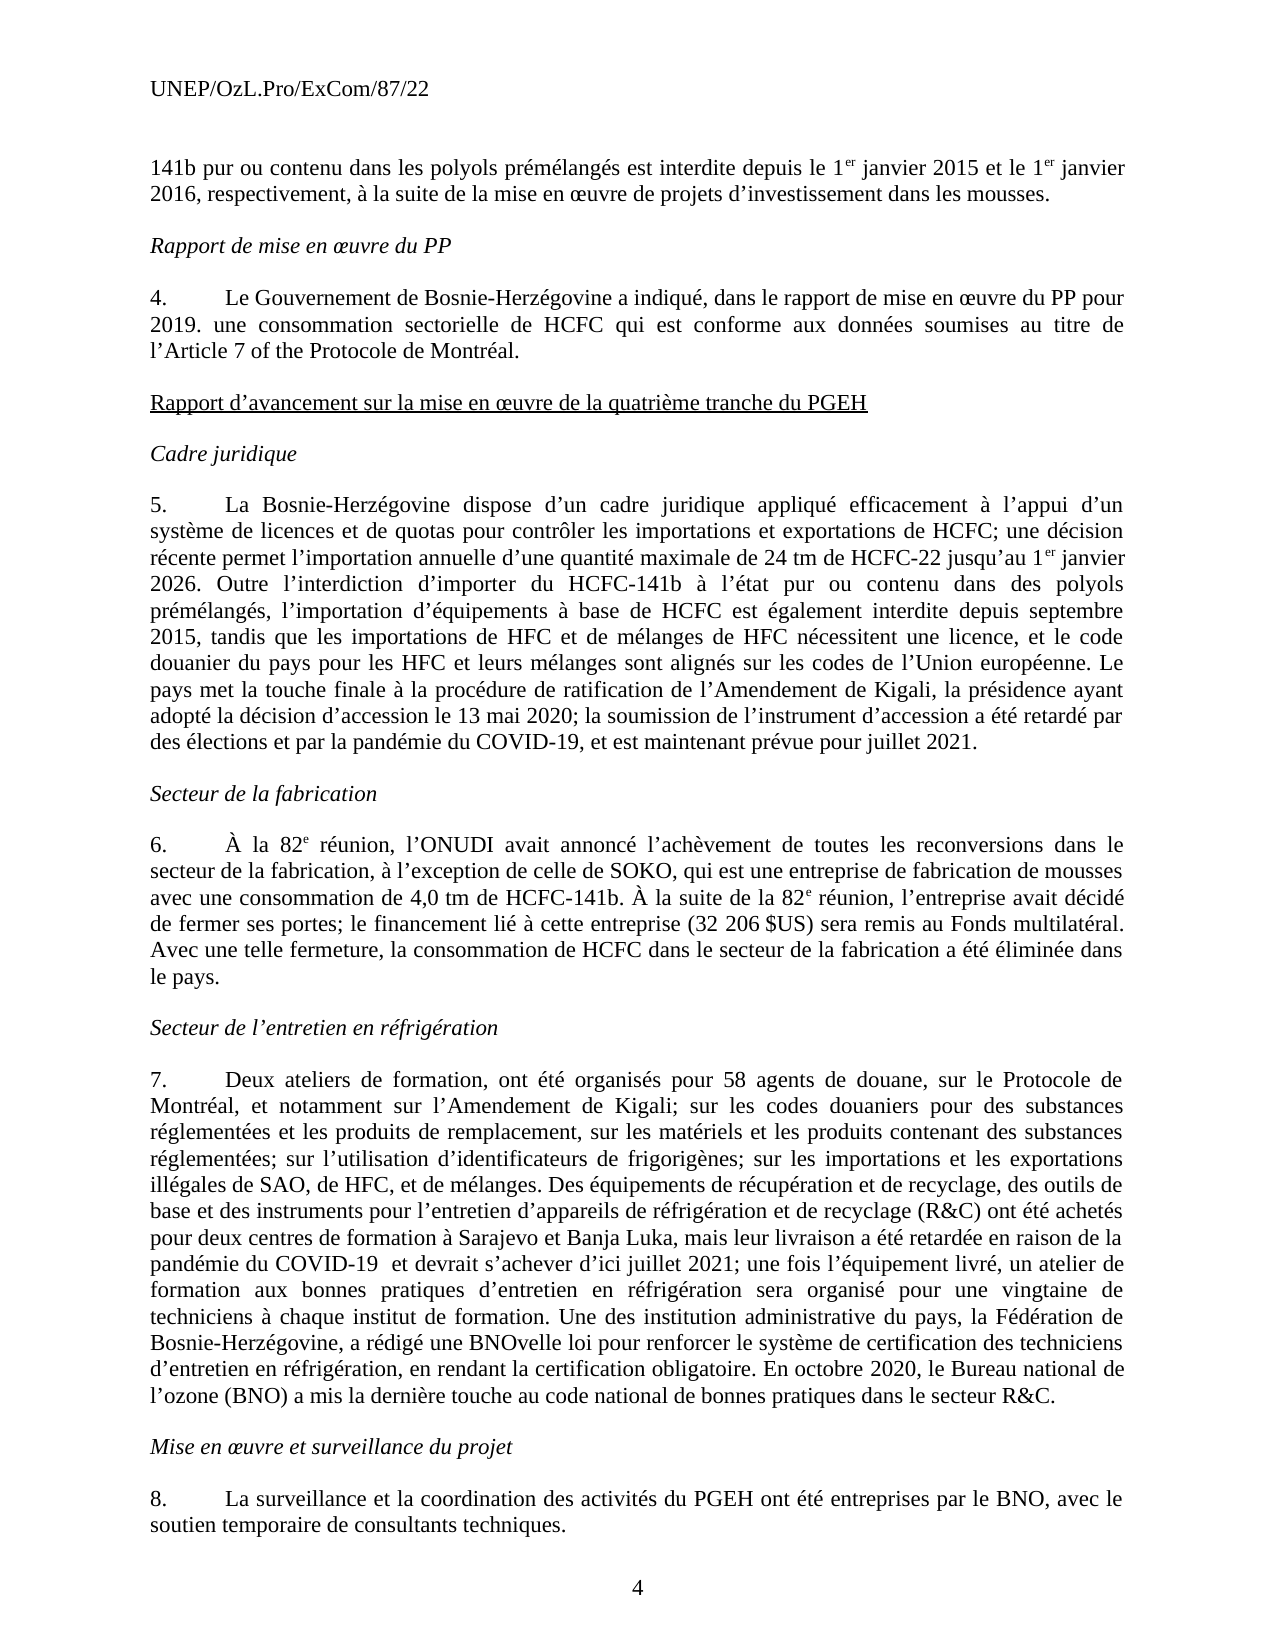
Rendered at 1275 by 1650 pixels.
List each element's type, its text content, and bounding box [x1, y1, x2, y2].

subtitle Le Gouvernement de Bosnie-Herzégovine a indiqué, dans le rapport de mise en œuvre du PP pour 2019. une consommation sectorielle de HCFC qui est conforme aux données soumises au titre de l’Article 7 of the Protocole de Montréal. [150, 284, 1125, 363]
text Rapport d’avancement sur la mise en œuvre de la quatrième tranche du PGEH [150, 388, 1125, 415]
text Mise en œuvre et surveillance du projet [150, 1433, 1125, 1459]
subtitle Deux ateliers de formation, ont été organisés pour 58 agents de douane, sur le Protocole de Montréal, et notamment sur l’Amendement de Kigali; sur les codes douaniers pour des substances réglementées et les produits de remplacement, sur les matériels et les produits contenant des substances réglementées; sur l’utilisation d’identificateurs de frigorigènes; sur les importations et les exportations illégales de SAO, de HFC, et de mélanges. Des équipements de récupération et de recyclage, des outils de base et des instruments pour l’entretien d’appareils de réfrigération et de recyclage (R&C) ont été achetés pour deux centres de formation à Sarajevo et Banja Luka, mais leur livraison a été retardée en raison de la pandémie du COVID-19 et devrait s’achever d’ici juillet 2021; une fois l’équipement livré, un atelier de formation aux bonnes pratiques d’entretien en réfrigération sera organisé pour une vingtaine de techniciens à chaque institut de formation. Une des institution administrative du pays, la Fédération de Bosnie-Herzégovine, a rédigé une BNOvelle loi pour renforcer le système de certification des techniciens d’entretien en réfrigération, en rendant la certification obligatoire. En octobre 2020, le Bureau national de l’ozone (BNO) a mis la dernière touche au code national de bonnes pratiques dans le secteur R&C. [150, 1066, 1125, 1408]
subtitle À la 82e réunion, l’ONUDI avait annoncé l’achèvement de toutes les reconversions dans le secteur de la fabrication, à l’exception de celle de SOKO, qui est une entreprise de fabrication de mousses avec une consommation de 4,0 tm de HCFC-141b. À la suite de la 82e réunion, l’entreprise avait décidé de fermer ses portes; le financement lié à cette entreprise (32 206 $US) sera remis au Fonds multilatéral. Avec une telle fermeture, la consommation de HCFC dans le secteur de la fabrication a été éliminée dans le pays. [150, 831, 1125, 989]
text Secteur de l’entretien en réfrigération [150, 1014, 1125, 1041]
text Rapport de mise en œuvre du PP [150, 232, 1125, 258]
text Secteur de la fabrication [150, 780, 1125, 806]
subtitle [150, 154, 1125, 207]
subtitle La surveillance et la coordination des activités du PGEH ont été entreprises par le BNO, avec le soutien temporaire de consultants techniques. [150, 1484, 1125, 1537]
subtitle La Bosnie-Herzégovine dispose d’un cadre juridique appliqué efficacement à l’appui d’un système de licences et de quotas pour contrôler les importations et exportations de HCFC; une décision récente permet l’importation annuelle d’une quantité maximale de 24 tm de HCFC-22 jusqu’au 1er janvier 2026. Outre l’interdiction d’importer du HCFC-141b à l’état pur ou contenu dans des polyols prémélangés, l’importation d’équipements à base de HCFC est également interdite depuis septembre 2015, tandis que les importations de HFC et de mélanges de HFC nécessitent une licence, et le code douanier du pays pour les HFC et leurs mélanges sont alignés sur les codes de l’Union européenne. Le pays met la touche finale à la procédure de ratification de l’Amendement de Kigali, la présidence ayant adopté la décision d’accession le 13 mai 2020; la soumission de l’instrument d’accession a été retardé par des élections et par la pandémie du COVID-19, et est maintenant prévue pour juillet 2021. [150, 491, 1125, 755]
text Cadre juridique [150, 440, 1125, 466]
